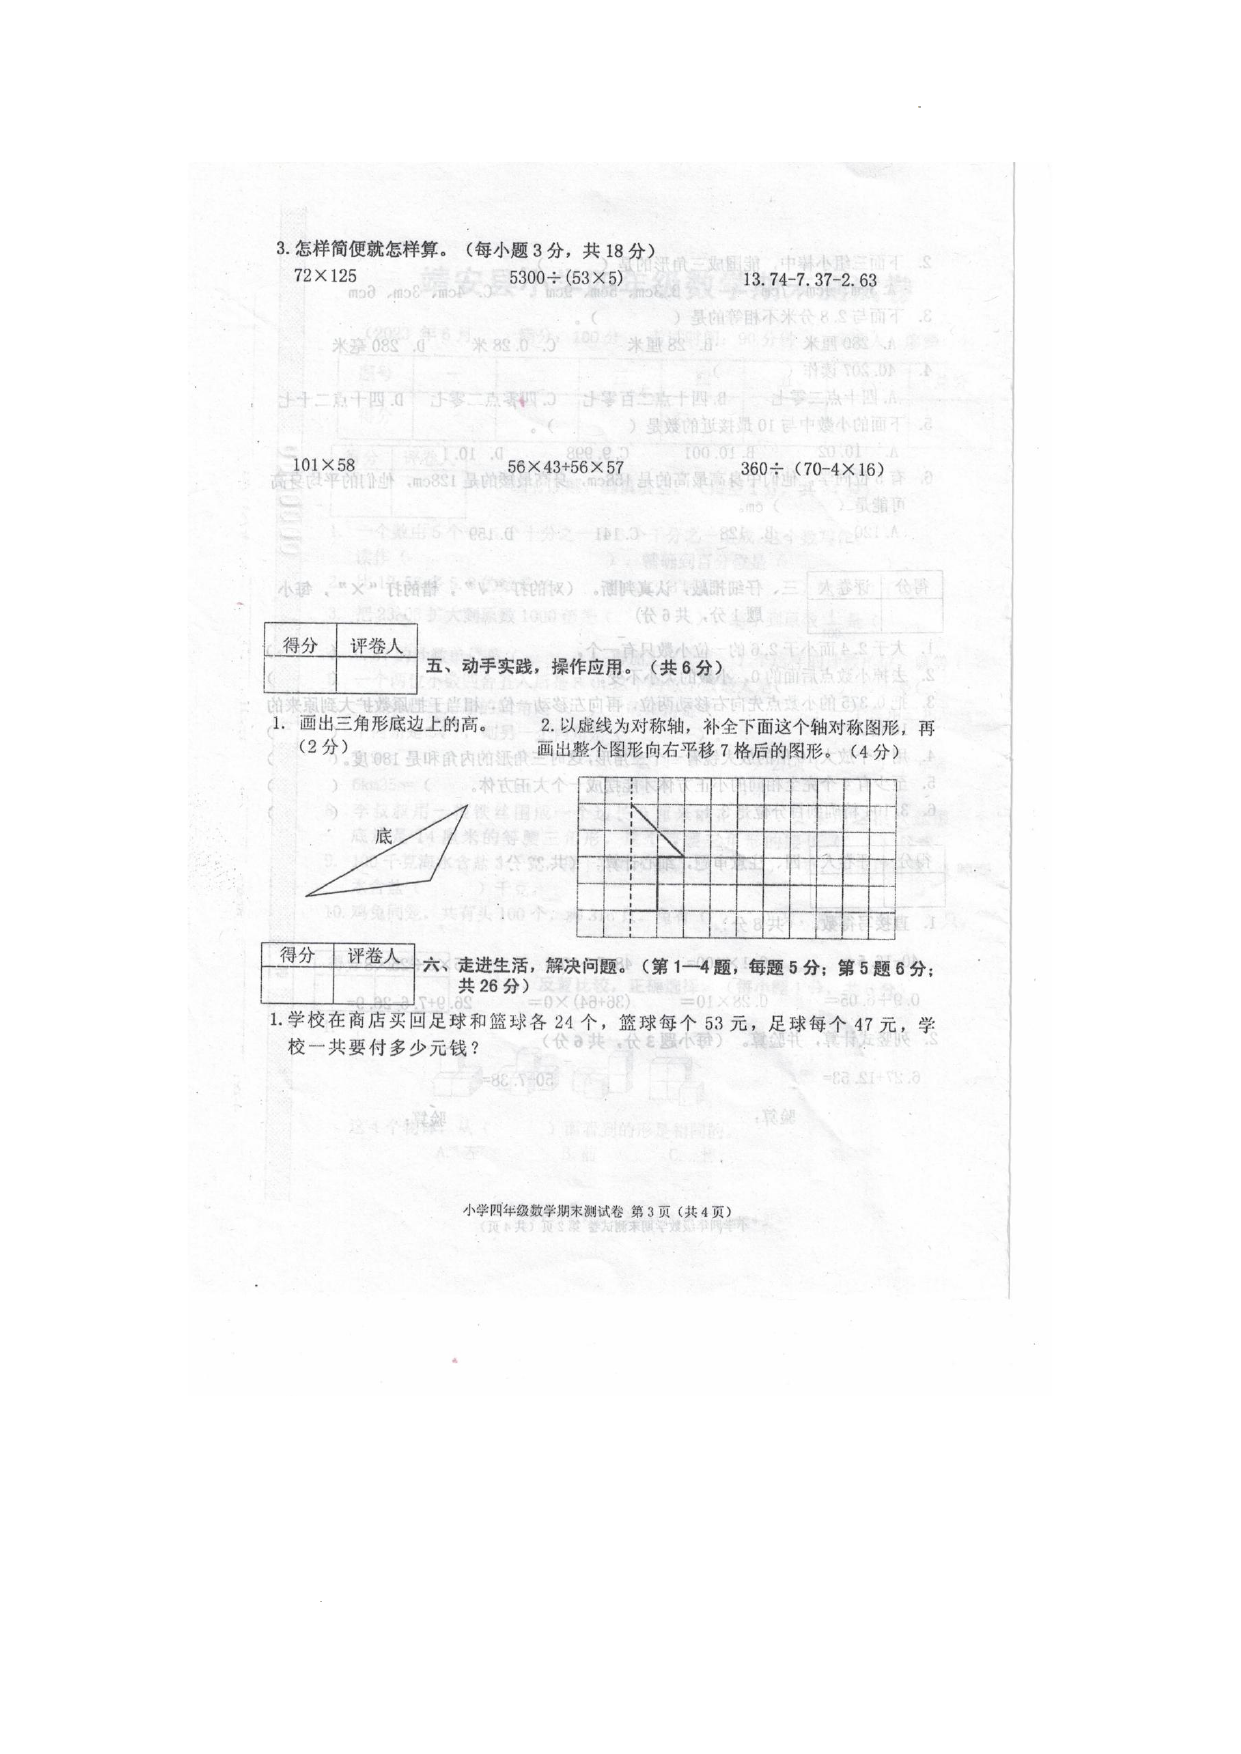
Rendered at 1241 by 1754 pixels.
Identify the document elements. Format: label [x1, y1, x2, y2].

picture [187, 162, 1053, 1396]
